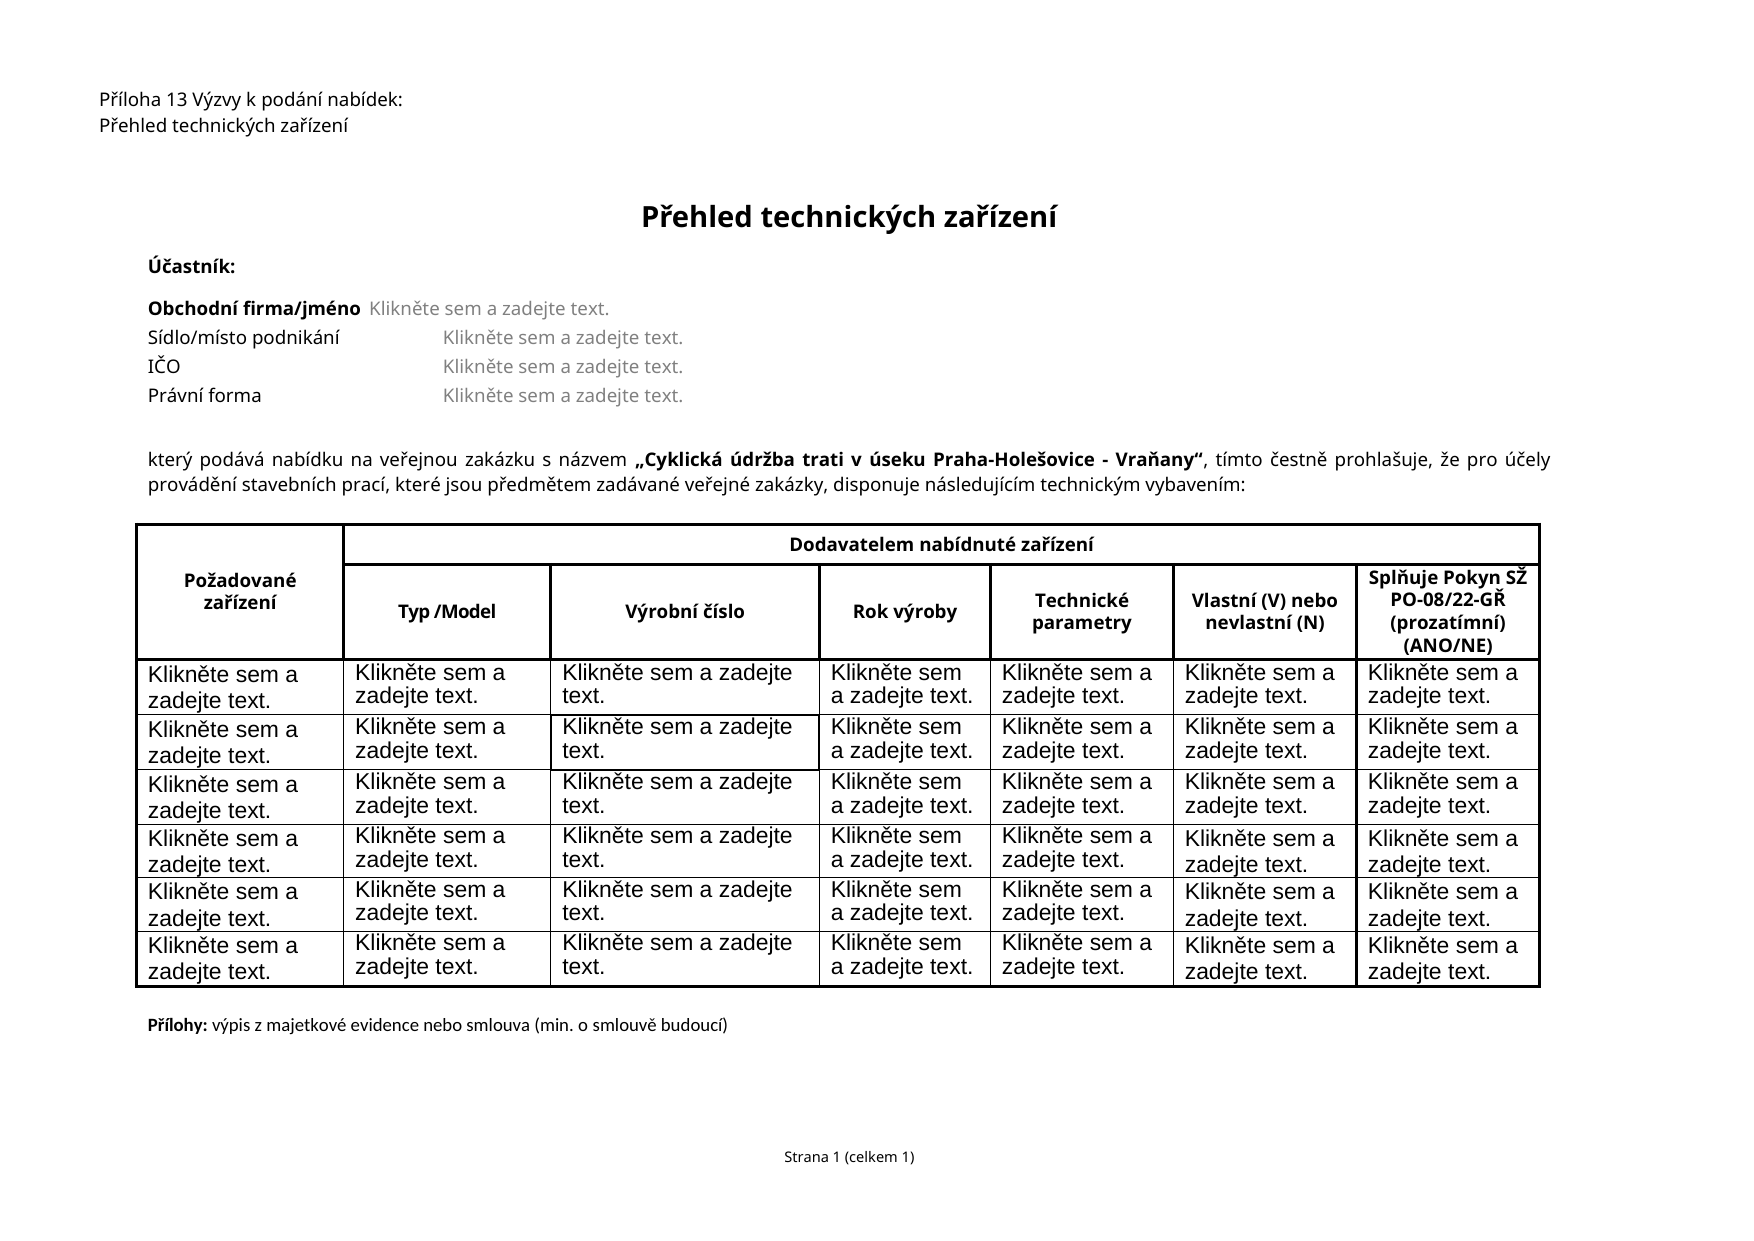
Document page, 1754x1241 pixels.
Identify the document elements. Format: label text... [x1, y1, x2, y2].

table_cell Technické parametry [992, 566, 1172, 658]
text Právní forma [148, 379, 1551, 408]
table_cell Splňuje Pokyn SŽ PO-08/22-GŘ (prozatímní) (ANO/NE) [1358, 566, 1538, 658]
text Sídlo/místo podnikání [148, 321, 1551, 350]
table_cell Rok výroby [821, 566, 989, 658]
text který podává nabídku na veřejnou zakázku s názvem „Cyklická údržba trati v úseku Praha-Holešovice - Vraňany“, tímto čestně prohlašuje, že pro účely provádění stavebních prací, které jsou předmětem zadávané veřejné zakázky, disponuje následujícím technickým vybavením: [148, 446, 1551, 497]
table_cell Vlastní (V) nebo nevlastní (N) [1175, 566, 1355, 658]
text IČO [148, 350, 1551, 379]
table_cell Typ /Model [345, 566, 549, 658]
table_header Požadované zařízení [138, 526, 342, 658]
text Přílohy: výpis z majetkové evidence nebo smlouva (min. o smlouvě budoucí) [148, 1013, 1551, 1036]
text Obchodní firma/jméno [148, 292, 1551, 321]
title Přehled technických zařízení [148, 196, 1551, 236]
table_header Dodavatelem nabídnuté zařízení [345, 526, 1538, 563]
text Účastník: [148, 249, 1551, 279]
table_cell Výrobní číslo [552, 566, 818, 658]
